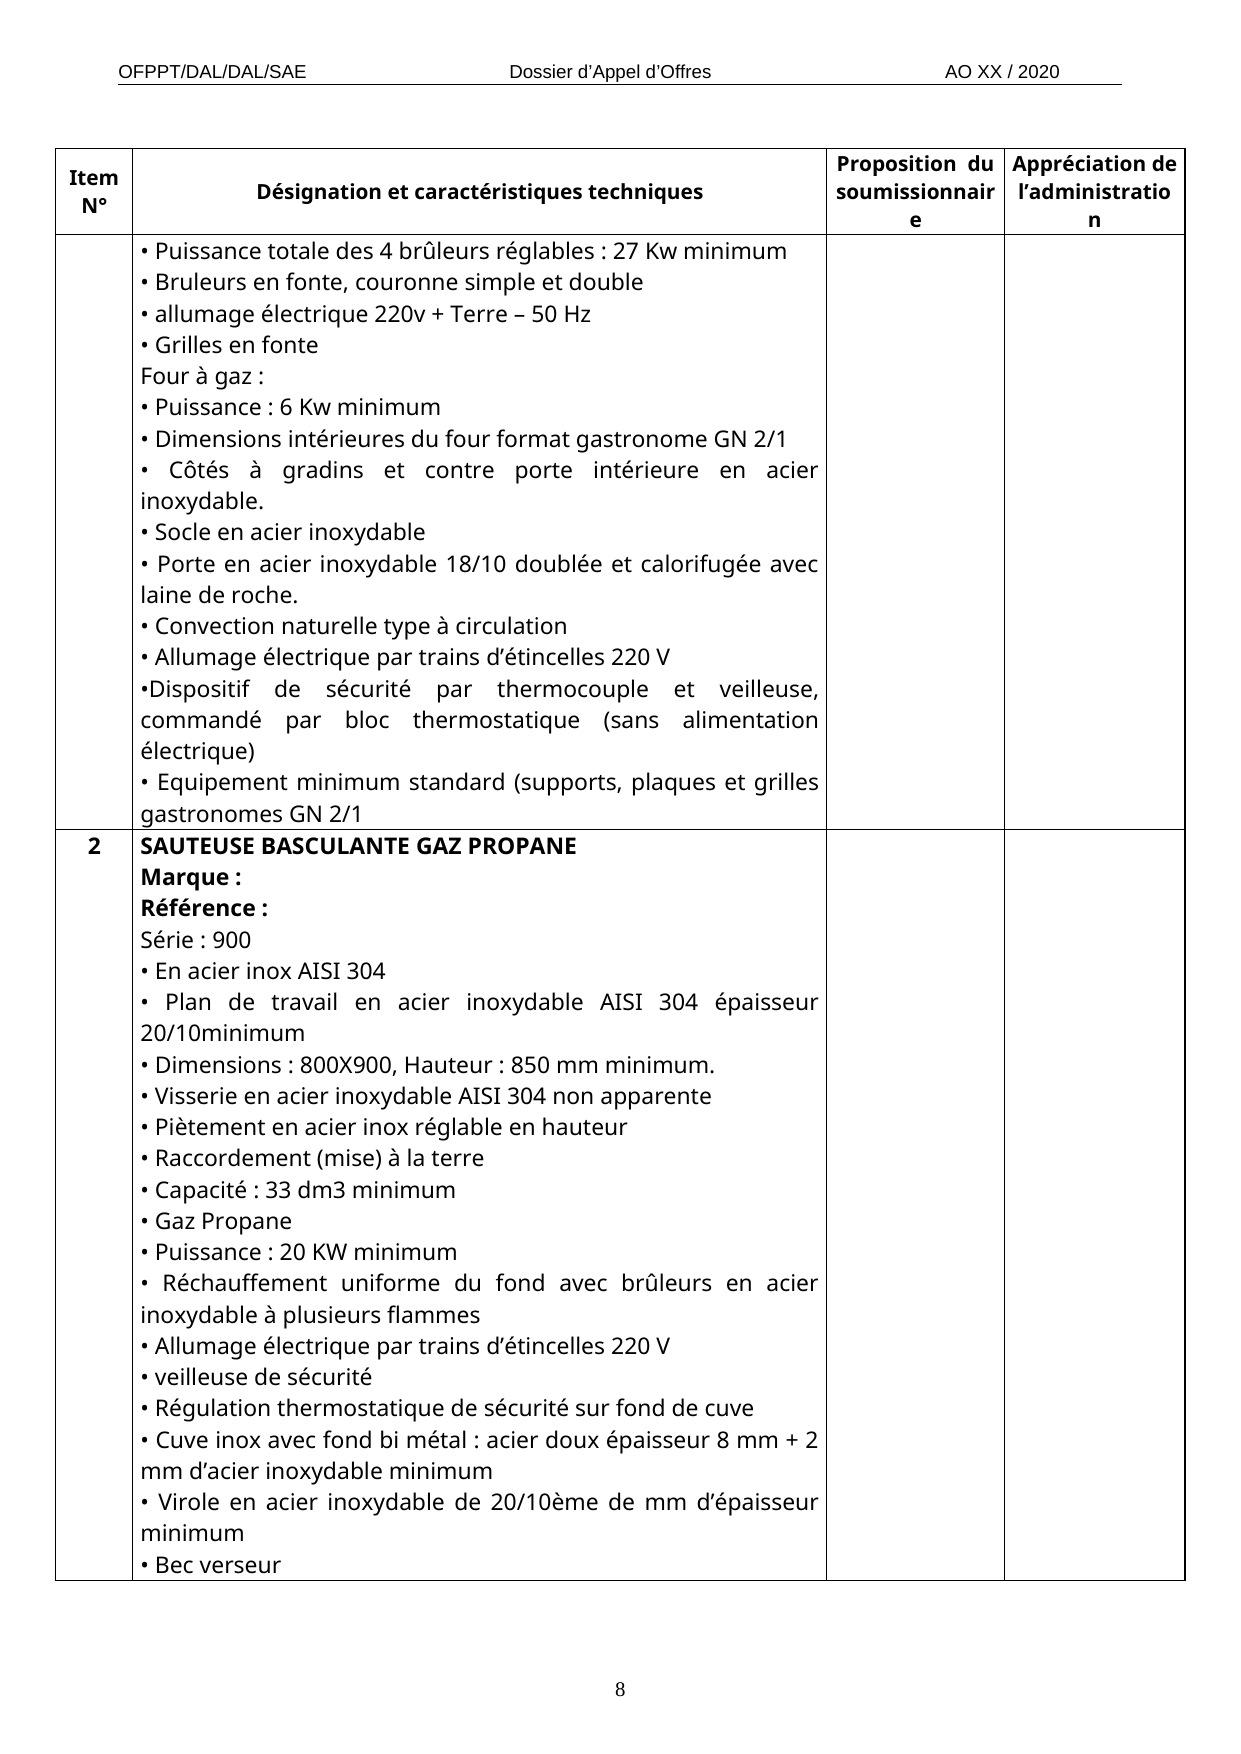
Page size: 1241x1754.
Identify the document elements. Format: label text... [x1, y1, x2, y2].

table_cell [1005, 830, 1184, 1580]
table_cell 1 [56, 235, 132, 829]
table_cell [827, 830, 1004, 1580]
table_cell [133, 830, 826, 1580]
table_header Proposition du soumissionnaire [827, 149, 1004, 234]
table_header Désignation et caractéristiques techniques [133, 149, 826, 234]
table_cell [827, 235, 1004, 829]
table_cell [133, 235, 826, 829]
table_header Appréciation de l’administration [1005, 149, 1184, 234]
table_header Item N° [56, 149, 132, 234]
table_cell 2 [56, 830, 132, 1580]
table_cell [1005, 235, 1184, 829]
